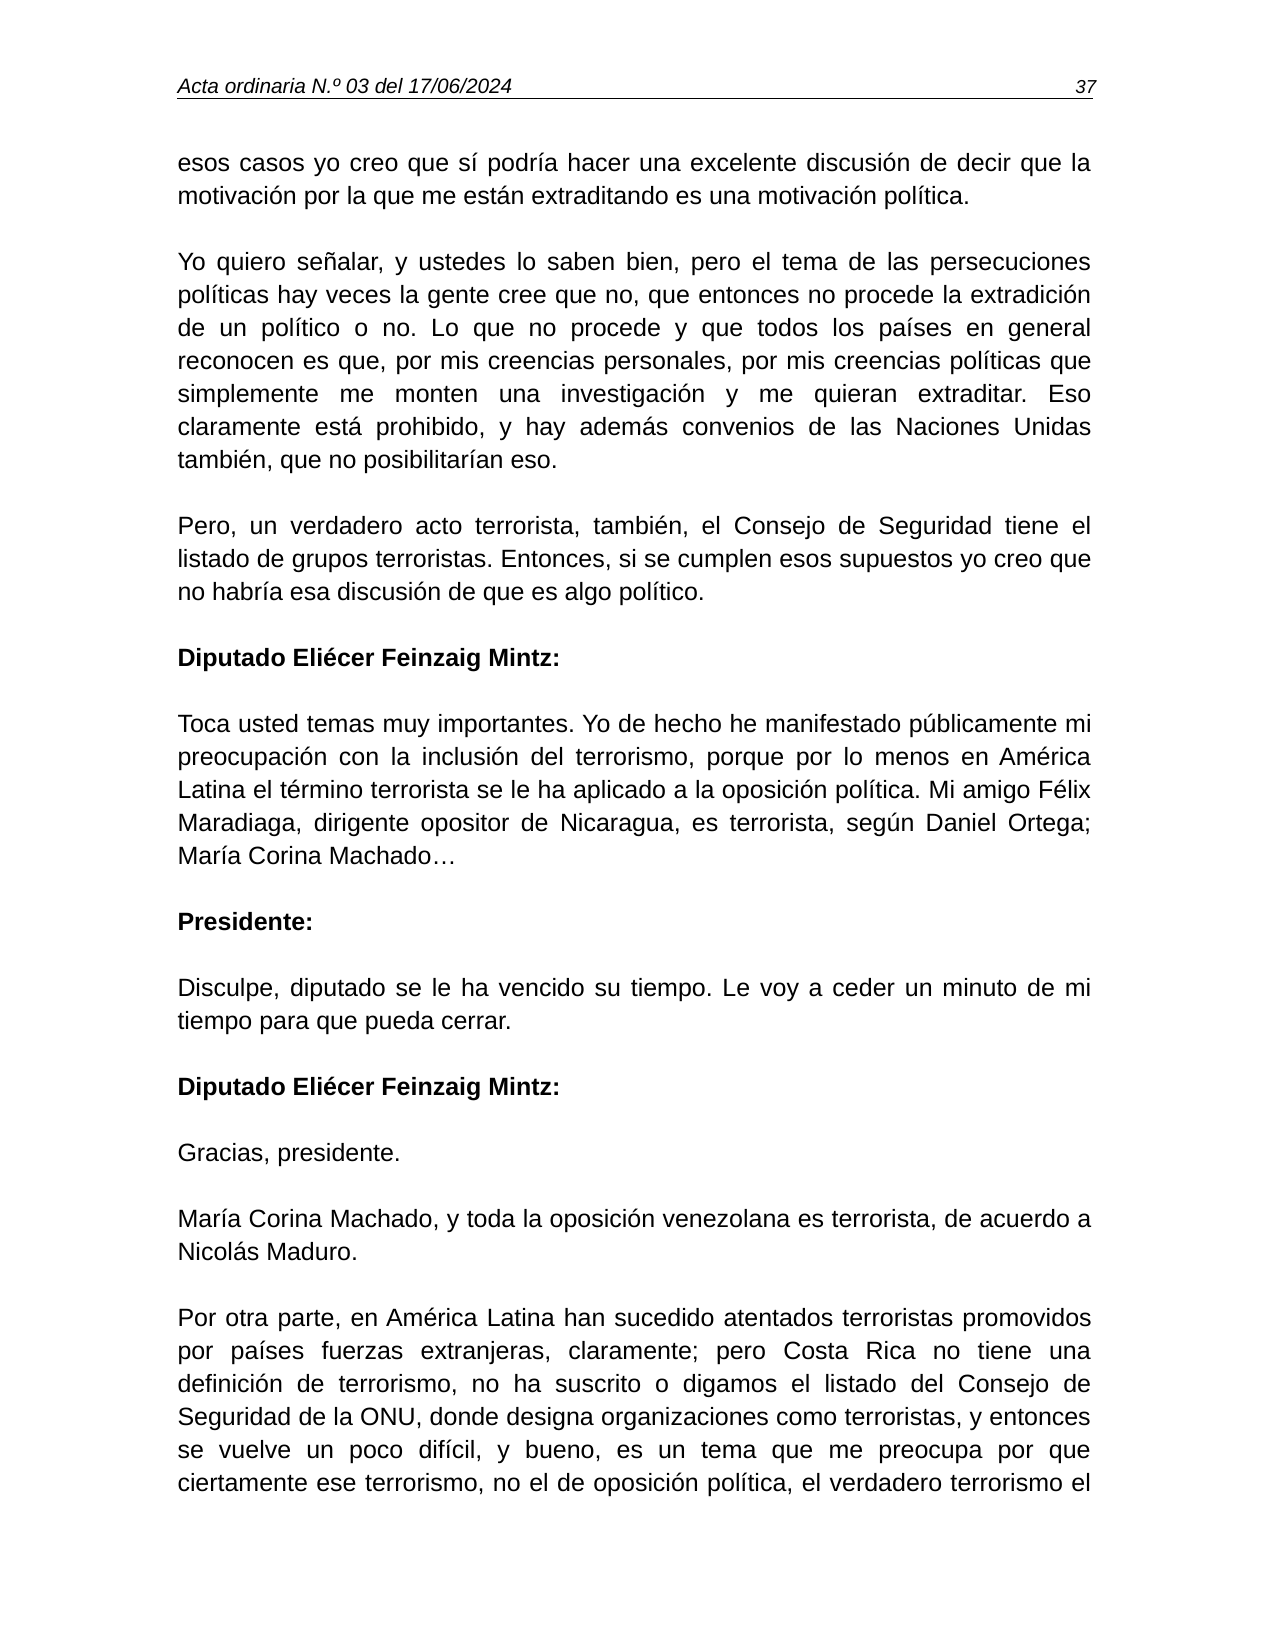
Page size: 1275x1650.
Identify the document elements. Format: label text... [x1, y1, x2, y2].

text Yo quiero señalar, y ustedes lo saben bien, pero el tema de las persecuciones políticas hay veces la gente cree que no, que entonces no procede la extradición de un político o no. Lo que no procede y que todos los países en general reconocen es que, por mis creencias personales, por mis creencias políticas que simplemente me monten una investigación y me quieran extraditar. Eso claramente está prohibido, y hay además convenios de las Naciones Unidas también, que no posibilitarían eso. [177, 247, 1093, 473]
text Toca usted temas muy importantes. Yo de hecho he manifestado públicamente mi preocupación con la inclusión del terrorismo, porque por lo menos en América Latina el término terrorista se le ha aplicado a la oposición política. Mi amigo Félix Maradiaga, dirigente opositor de Nicaragua, es terrorista, según Daniel Ortega; María Corina Machado… [177, 709, 1093, 870]
text Pero, un verdadero acto terrorista, también, el Consejo de Seguridad tiene el listado de grupos terroristas. Entonces, si se cumplen esos supuestos yo creo que no habría esa discusión de que es algo político. [177, 511, 1093, 606]
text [177, 148, 1093, 209]
text Disculpe, diputado se le ha vencido su tiempo. Le voy a ceder un minuto de mi tiempo para que pueda cerrar. [177, 973, 1093, 1035]
text Presidente: [177, 907, 1093, 936]
text Diputado Eliécer Feinzaig Mintz: [177, 1072, 1093, 1101]
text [177, 1303, 1093, 1497]
text Gracias, presidente. [177, 1138, 1093, 1167]
text Diputado Eliécer Feinzaig Mintz: [177, 643, 1093, 672]
text María Corina Machado, y toda la oposición venezolana es terrorista, de acuerdo a Nicolás Maduro. [177, 1204, 1093, 1266]
